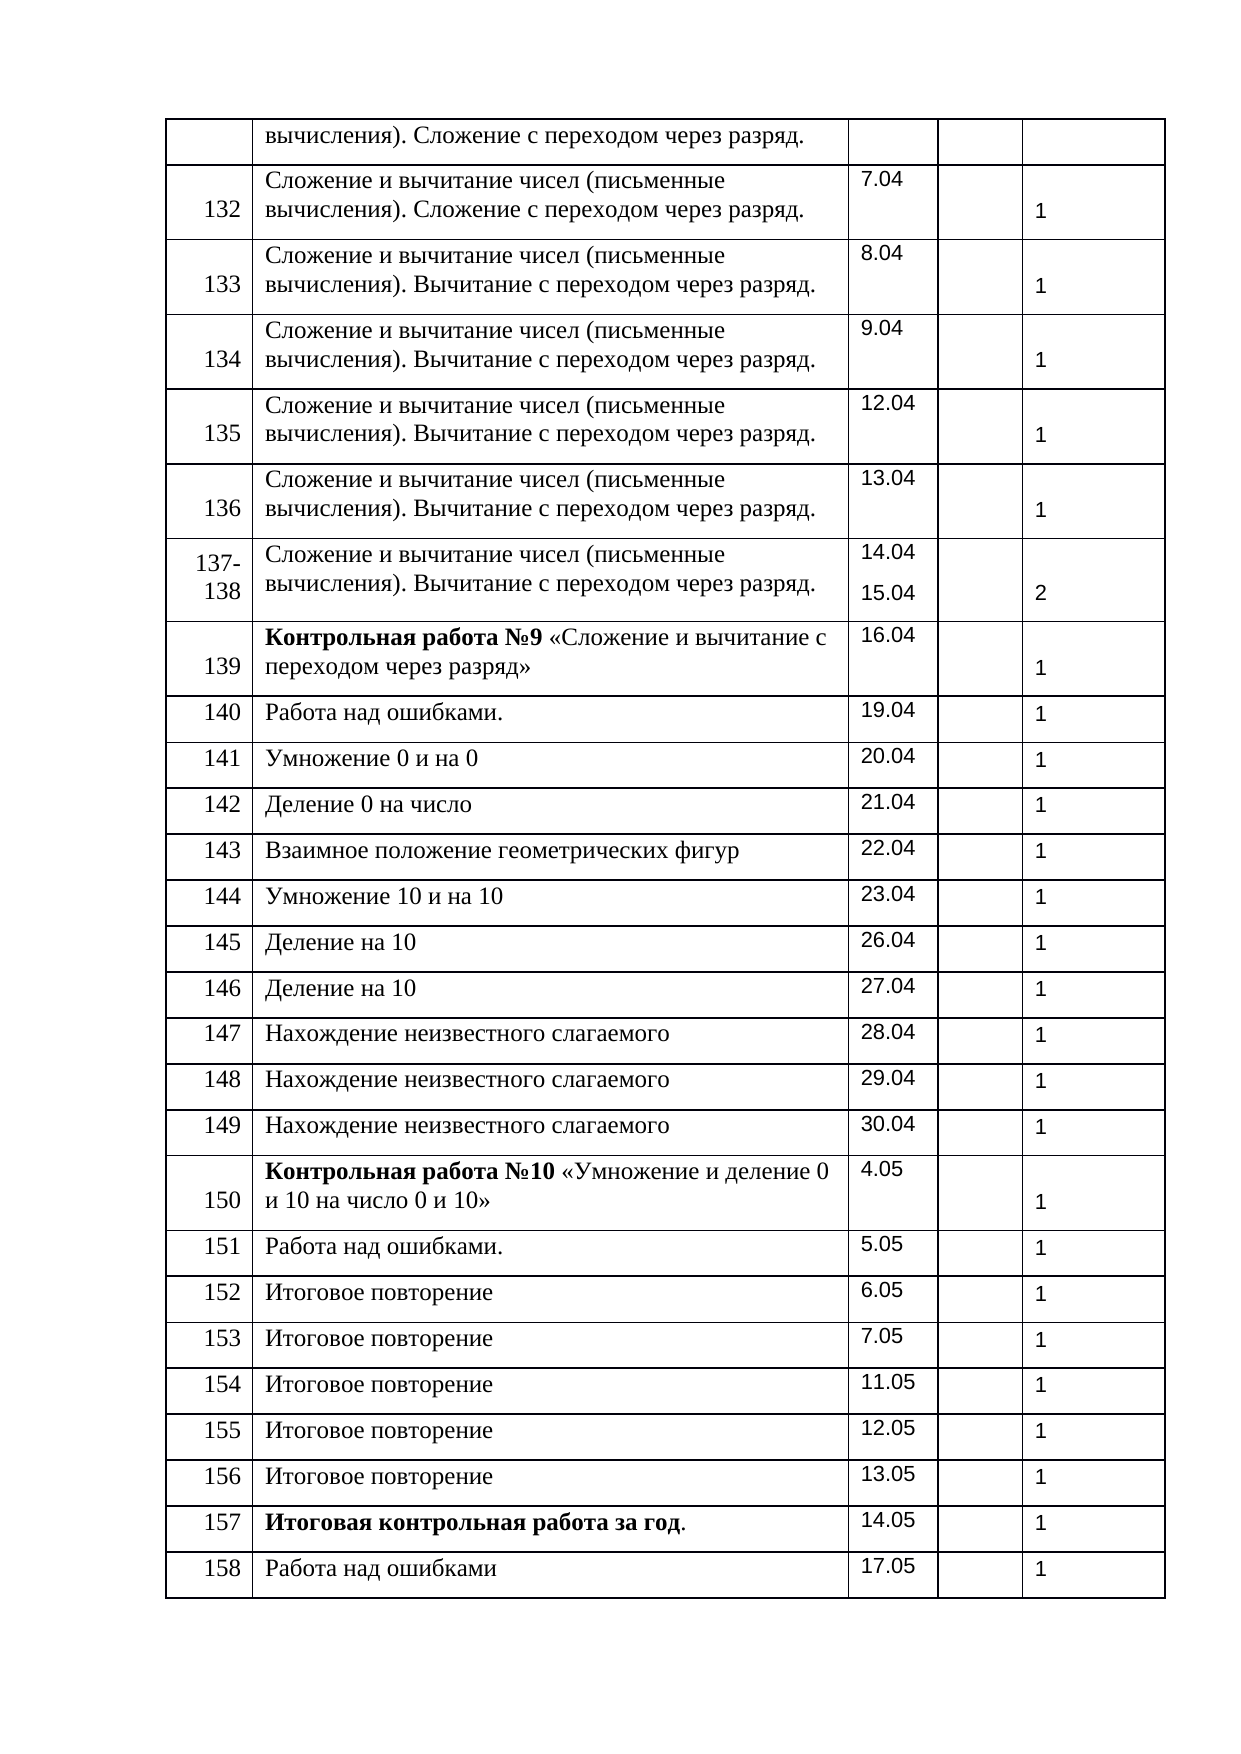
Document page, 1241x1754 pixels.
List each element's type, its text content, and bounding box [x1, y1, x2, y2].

table_cell [939, 1507, 1022, 1551]
table_cell Деление на 10 [253, 927, 848, 971]
table_cell 1 [1023, 390, 1164, 463]
table_cell 158 [167, 1553, 252, 1597]
table_cell 157 [167, 1507, 252, 1551]
table_cell 1 [1023, 697, 1164, 741]
table_cell 1 [1023, 1553, 1164, 1597]
table_cell Итоговое повторение [253, 1323, 848, 1367]
table_cell 153 [167, 1323, 252, 1367]
table_cell 7.05 [849, 1323, 937, 1367]
table_cell 14.05 [849, 1507, 937, 1551]
table_cell 132 [167, 166, 252, 239]
table_cell 1 [1023, 973, 1164, 1017]
table_cell [939, 390, 1022, 463]
table_cell Итоговое повторение [253, 1461, 848, 1505]
table_cell 6.04 [849, 120, 937, 164]
table_cell 139 [167, 622, 252, 695]
table_cell Итоговая контрольная работа за год. [253, 1507, 848, 1551]
table_cell 149 [167, 1111, 252, 1155]
table_cell 1 [1023, 743, 1164, 787]
table_cell [939, 1111, 1022, 1155]
table_cell 133 [167, 240, 252, 313]
table_cell Деление на 10 [253, 973, 848, 1017]
table_cell Работа над ошибками [253, 1553, 848, 1597]
table_cell 5.05 [849, 1231, 937, 1275]
table_cell [939, 1019, 1022, 1063]
table_cell Умножение 10 и на 10 [253, 881, 848, 925]
table_cell [939, 1065, 1022, 1109]
table_cell 6.05 [849, 1277, 937, 1321]
table_cell 135 [167, 390, 252, 463]
table_cell 1 [1023, 1323, 1164, 1367]
table_cell Работа над ошибками. [253, 697, 848, 741]
table_cell [939, 1461, 1022, 1505]
table_cell 14.04 15.04 [849, 539, 937, 621]
table_cell 1 [1023, 465, 1164, 537]
table_cell 150 [167, 1156, 252, 1229]
table_cell 151 [167, 1231, 252, 1275]
table_cell 27.04 [849, 973, 937, 1017]
table_cell 1 [1023, 1065, 1164, 1109]
table_cell 140 [167, 697, 252, 741]
table_cell 145 [167, 927, 252, 971]
table_cell 141 [167, 743, 252, 787]
table_cell [939, 1323, 1022, 1367]
table_cell 155 [167, 1415, 252, 1459]
table_cell 147 [167, 1019, 252, 1063]
table_cell 8.04 [849, 240, 937, 313]
table_cell 1 [1023, 1461, 1164, 1505]
table_cell 1 [1023, 789, 1164, 833]
table_cell 154 [167, 1369, 252, 1413]
table_cell 30.04 [849, 1111, 937, 1155]
table_cell 2 [1023, 539, 1164, 621]
table_cell 156 [167, 1461, 252, 1505]
table_cell Контрольная работа №10 «Умножение и деление 0 и 10 на число 0 и 10» [253, 1156, 848, 1229]
table_cell Сложение и вычитание чисел (письменные вычисления). Вычитание с переходом через разряд. [253, 390, 848, 463]
table_cell 137-138 [167, 539, 252, 621]
table_cell [939, 697, 1022, 741]
table_cell Сложение и вычитание чисел (письменные вычисления). Вычитание с переходом через разряд. [253, 465, 848, 537]
table_cell Сложение и вычитание чисел (письменные вычисления). Вычитание с переходом через разряд. [253, 240, 848, 313]
table_cell 148 [167, 1065, 252, 1109]
table_cell 21.04 [849, 789, 937, 833]
table_cell [939, 1231, 1022, 1275]
table_cell 1 [1023, 315, 1164, 388]
table_cell 143 [167, 835, 252, 879]
table_cell 144 [167, 881, 252, 925]
table_cell Итоговое повторение [253, 1277, 848, 1321]
table_cell 142 [167, 789, 252, 833]
table_cell [939, 1277, 1022, 1321]
table_cell 26.04 [849, 927, 937, 971]
table_cell Взаимное положение геометрических фигур [253, 835, 848, 879]
table_cell 1 [1023, 240, 1164, 313]
table_cell Сложение и вычитание чисел (письменные вычисления). Вычитание с переходом через разряд. [253, 539, 848, 621]
table_cell 1 [1023, 622, 1164, 695]
table_cell 12.04 [849, 390, 937, 463]
table_cell [939, 1553, 1022, 1597]
table_cell 136 [167, 465, 252, 537]
table_cell 1 [1023, 1111, 1164, 1155]
table_cell [939, 1156, 1022, 1229]
table_cell 29.04 [849, 1065, 937, 1109]
table_cell [939, 539, 1022, 621]
table_cell 134 [167, 315, 252, 388]
table_cell [939, 240, 1022, 313]
table_cell [939, 120, 1022, 164]
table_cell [253, 120, 848, 164]
table_cell 1 [1023, 835, 1164, 879]
table_cell Нахождение неизвестного слагаемого [253, 1111, 848, 1155]
table_cell Умножение 0 и на 0 [253, 743, 848, 787]
table_cell 17.05 [849, 1553, 937, 1597]
table_cell Итоговое повторение [253, 1369, 848, 1413]
table_cell 146 [167, 973, 252, 1017]
table_cell 131 [167, 120, 252, 164]
table_cell [939, 622, 1022, 695]
table_cell [939, 973, 1022, 1017]
table_cell [939, 743, 1022, 787]
table_cell 22.04 [849, 835, 937, 879]
table_cell Контрольная работа №9 «Сложение и вычитание с переходом через разряд» [253, 622, 848, 695]
table_cell 20.04 [849, 743, 937, 787]
table_cell 152 [167, 1277, 252, 1321]
table_cell 1 [1023, 166, 1164, 239]
table_cell 23.04 [849, 881, 937, 925]
table_cell [939, 315, 1022, 388]
table_cell 1 [1023, 1277, 1164, 1321]
table_cell Сложение и вычитание чисел (письменные вычисления). Вычитание с переходом через разряд. [253, 315, 848, 388]
table_cell 4.05 [849, 1156, 937, 1229]
table_cell 19.04 [849, 697, 937, 741]
table_cell 7.04 [849, 166, 937, 239]
table_cell 13.05 [849, 1461, 937, 1505]
table_cell 9.04 [849, 315, 937, 388]
table_cell 11.05 [849, 1369, 937, 1413]
table_cell 1 [1023, 927, 1164, 971]
table_cell [939, 166, 1022, 239]
table_cell [939, 835, 1022, 879]
table_cell Деление 0 на число [253, 789, 848, 833]
table_cell 28.04 [849, 1019, 937, 1063]
table_cell Работа над ошибками. [253, 1231, 848, 1275]
table_cell 1 [1023, 120, 1164, 164]
table_cell [939, 1415, 1022, 1459]
table_cell [939, 1369, 1022, 1413]
table_cell 1 [1023, 1415, 1164, 1459]
table_cell [939, 927, 1022, 971]
table_cell [939, 881, 1022, 925]
table_cell Нахождение неизвестного слагаемого [253, 1019, 848, 1063]
table_cell 16.04 [849, 622, 937, 695]
table_cell 1 [1023, 1019, 1164, 1063]
table_cell 1 [1023, 1156, 1164, 1229]
table_cell 1 [1023, 1369, 1164, 1413]
table_cell 13.04 [849, 465, 937, 537]
table_cell 1 [1023, 881, 1164, 925]
table_cell Итоговое повторение [253, 1415, 848, 1459]
table_cell 1 [1023, 1231, 1164, 1275]
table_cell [253, 166, 848, 239]
table_cell 1 [1023, 1507, 1164, 1551]
table_cell 12.05 [849, 1415, 937, 1459]
table_cell Нахождение неизвестного слагаемого [253, 1065, 848, 1109]
table_cell [939, 465, 1022, 537]
table_cell [939, 789, 1022, 833]
